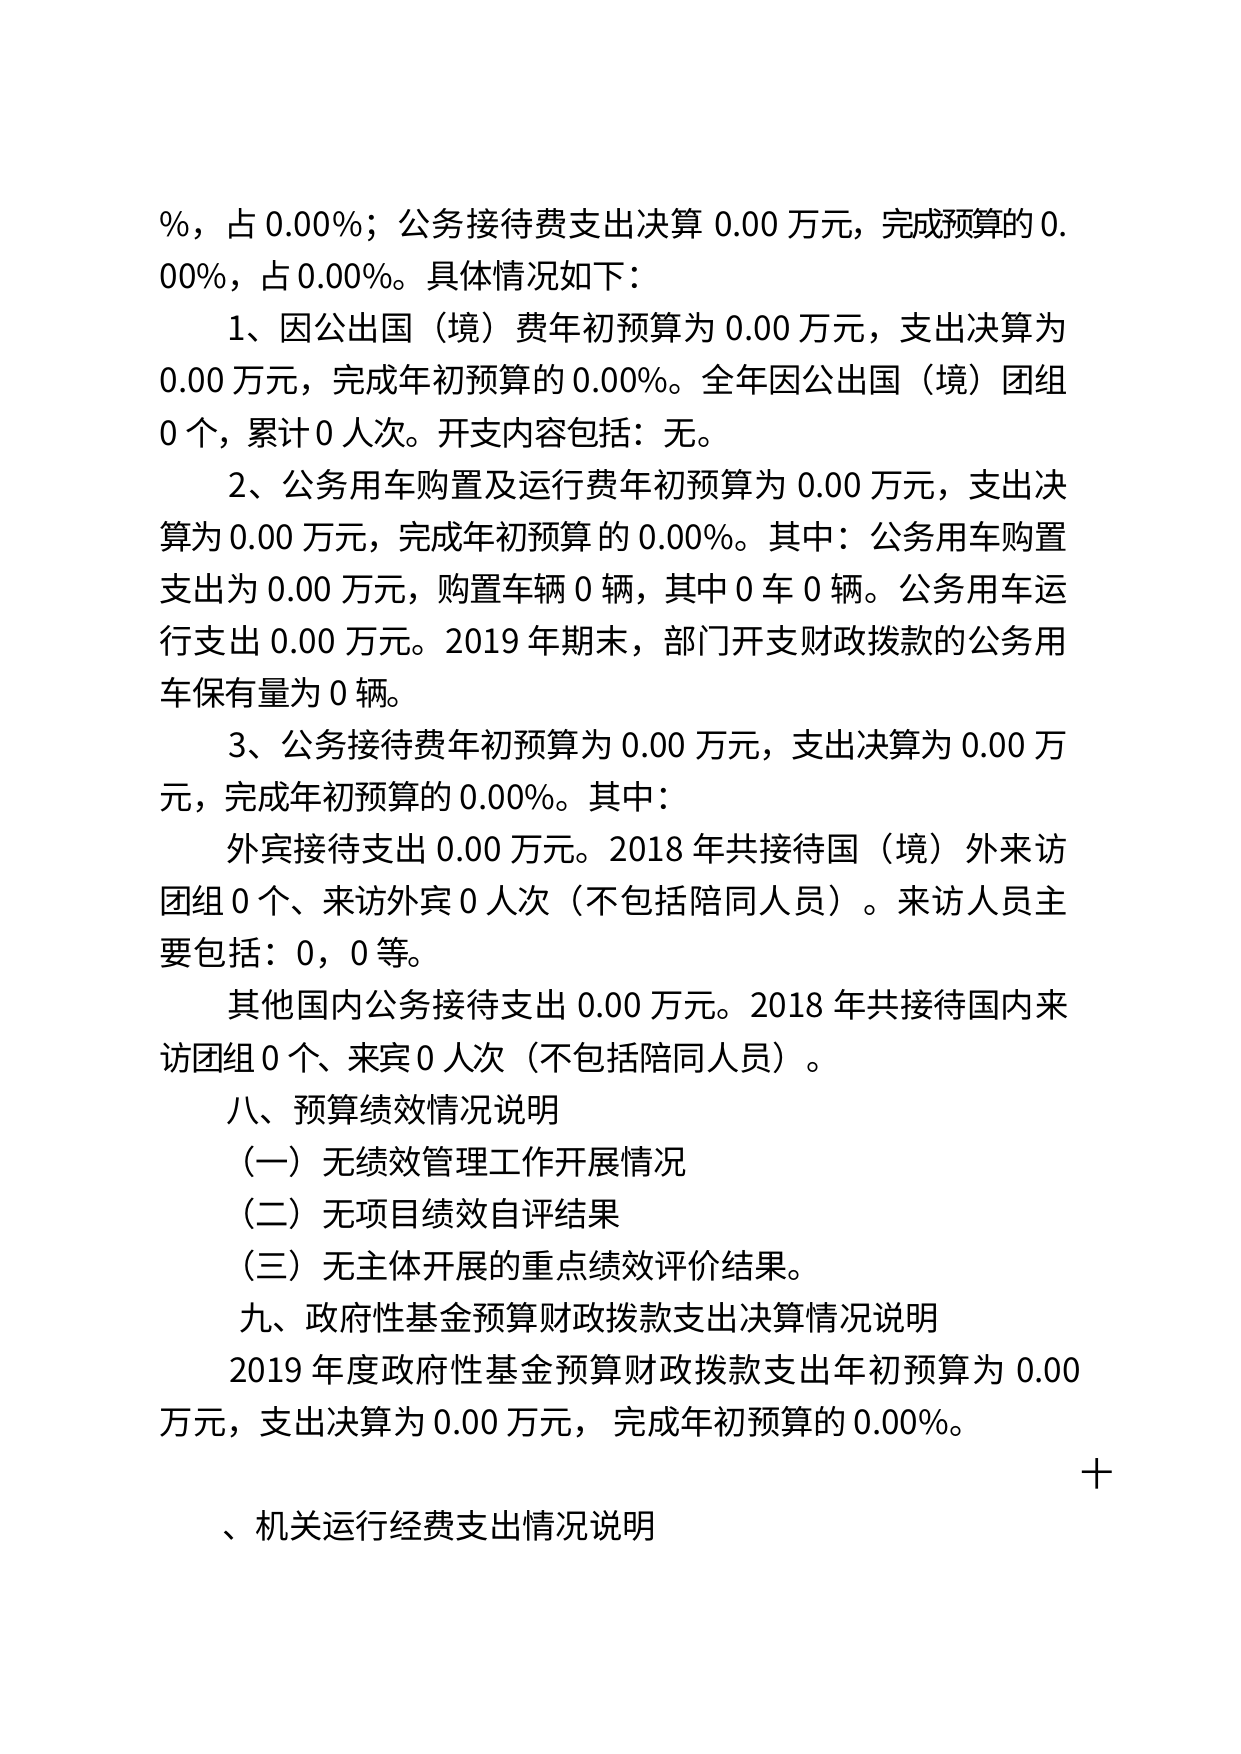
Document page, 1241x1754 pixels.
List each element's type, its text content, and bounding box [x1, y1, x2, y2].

text 外宾接待支出 0.00 万元。2018 年共接待国（境）外来访团组 0 个、来访外宾 0 人次（不包括陪同人员）。来访人员主要包括：0，0 等。 [159, 820, 1068, 976]
text 八、预算绩效情况说明 [159, 1080, 1081, 1132]
text 1、因公出国（境）费年初预算为 0.00 万元，支出决算为 0.00 万元，完成年初预算的 0.00%。全年因公出国（境）团组 0 个，累计 0 人次。开支内容包括：无。 [159, 299, 1068, 455]
text 3、公务接待费年初预算为 0.00 万元，支出决算为 0.00 万元，完成年初预算的 0.00%。其中： [159, 716, 1068, 820]
text 十、机关运行经费支出情况说明 [222, 1445, 1081, 1549]
text （三）无主体开展的重点绩效评价结果。 [222, 1237, 953, 1289]
text 其他国内公务接待支出 0.00 万元。2018 年共接待国内来访团组 0 个、来宾 0 人次（不包括陪同人员）。 [159, 976, 1068, 1080]
text 2019年度政府性基金预算财政拨款支出年初预算为0.00 万元，支出决算为 0.00 万元， 完成年初预算的0.00%。 [159, 1341, 1081, 1445]
text （二）无项目绩效自评结果 [222, 1184, 653, 1237]
text 2、公务用车购置及运行费年初预算为 0.00 万元，支出决算为 0.00 万元，完成年初预算 的 0.00%。其中：公务用车购置支出为 0.00 万元，购置车辆 0 辆，其中 0车 0 辆。公务用车运行支出 0.00 万元。2019年期末，部门开支财政拨款的公务用车保有量为 0 辆。 [159, 455, 1068, 716]
text 九、政府性基金预算财政拨款支出决算情况说明 [239, 1289, 1081, 1341]
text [159, 195, 1068, 299]
text （一）无绩效管理工作开展情况 [222, 1132, 720, 1184]
